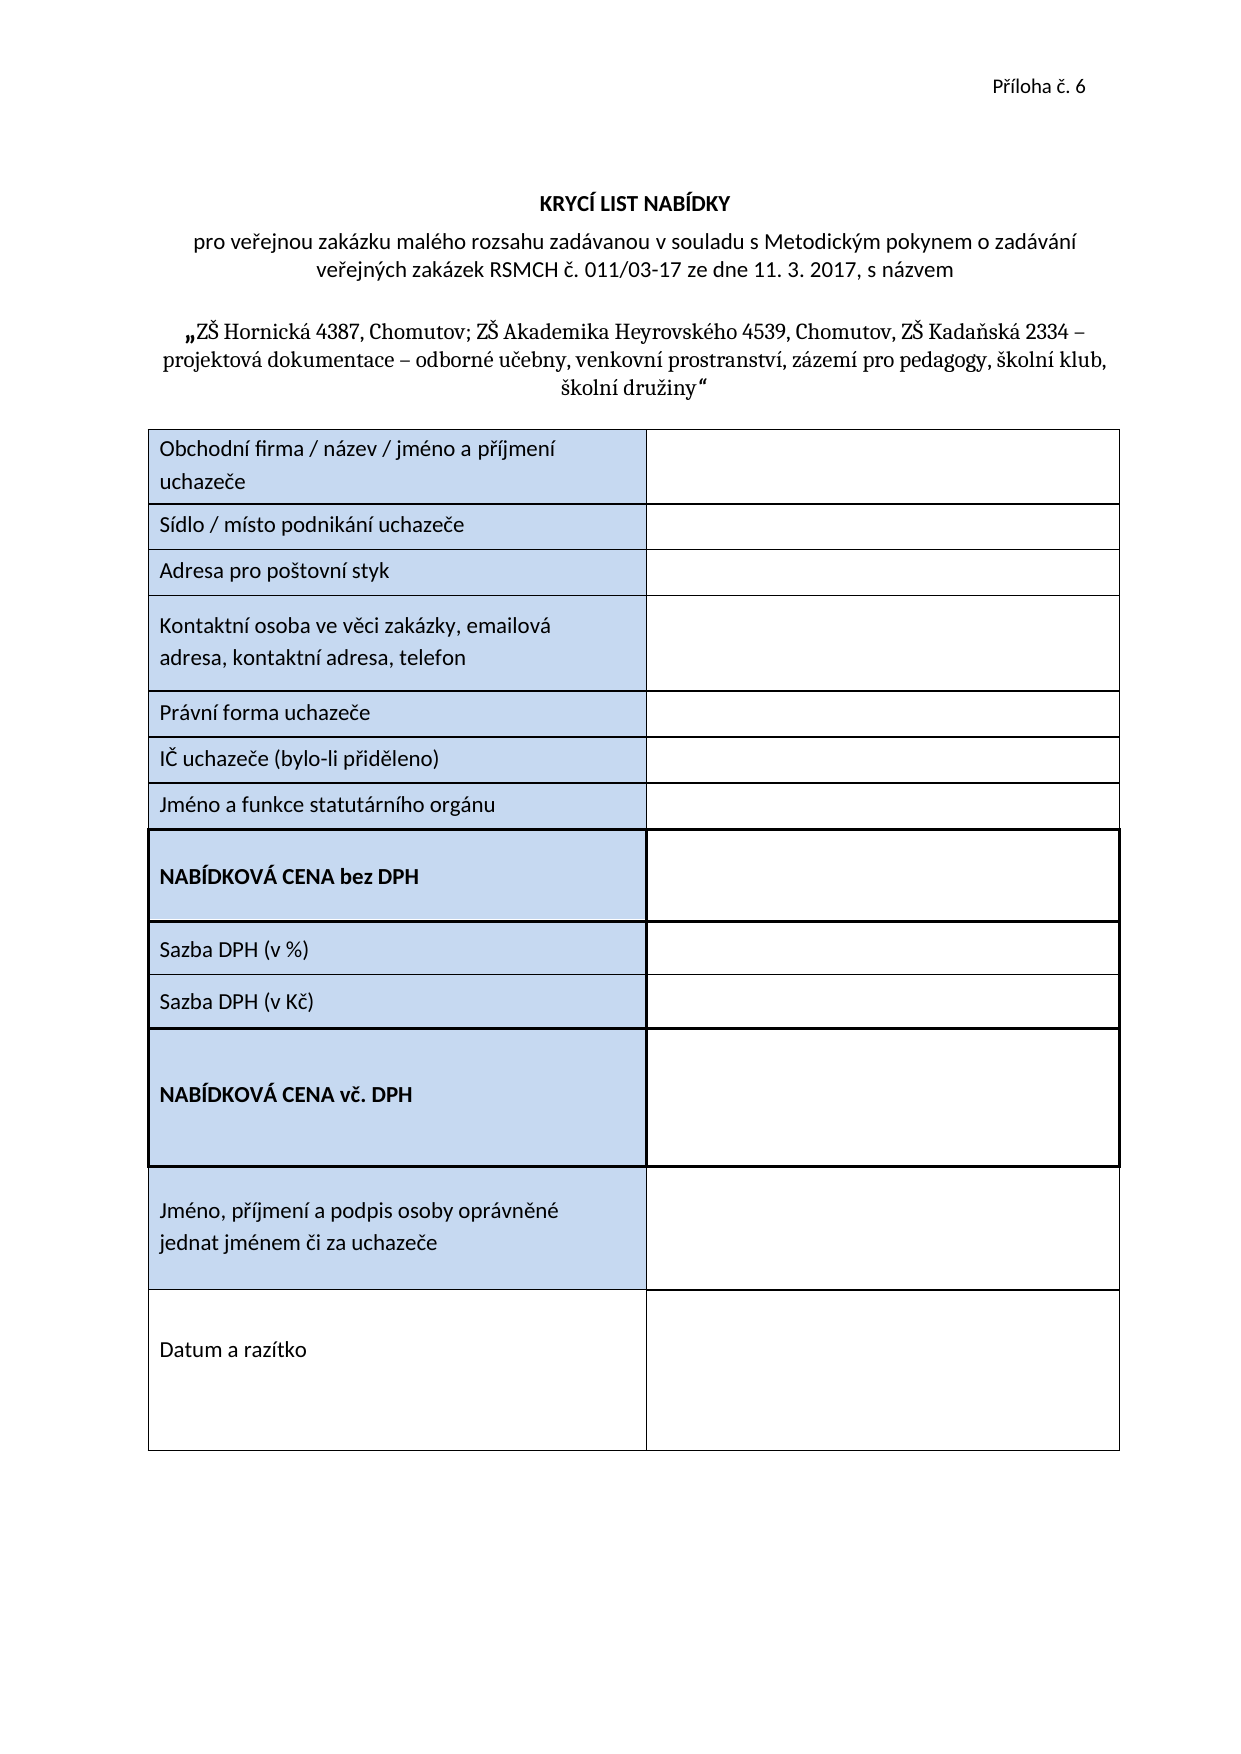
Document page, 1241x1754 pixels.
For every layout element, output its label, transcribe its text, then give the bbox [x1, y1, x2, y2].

table_cell NABÍDKOVÁ CENA vč. DPH [150, 1030, 645, 1165]
table_cell [648, 1030, 1118, 1165]
table_cell [647, 550, 1119, 595]
table_cell Sazba DPH (v Kč) [150, 975, 645, 1027]
table_cell Sazba DPH (v %) [150, 923, 645, 974]
table_cell Adresa pro poštovní styk [149, 550, 646, 595]
table_cell Jméno a funkce statutárního orgánu [149, 784, 646, 828]
table_cell [647, 505, 1119, 549]
table_cell [647, 784, 1119, 828]
table_cell Sídlo / místo podnikání uchazeče [149, 505, 646, 549]
table_cell [647, 692, 1119, 736]
table_header Obchodní firma / název / jméno a příjmení uchazeče [149, 430, 646, 503]
table_header [647, 430, 1119, 503]
text pro veřejnou zakázku malého rozsahu zadávanou v souladu s Metodickým pokynem o zadávání veřejných zakázek RSMCH č. 011/03-17 ze dne 11. 3. 2017, s názvem [148, 227, 1122, 283]
table_cell IČ uchazeče (bylo-li přiděleno) [149, 738, 646, 782]
table_cell [647, 738, 1119, 782]
table_cell Datum a razítko [149, 1290, 646, 1450]
table_cell NABÍDKOVÁ CENA bez DPH [150, 831, 645, 919]
table_cell Jméno, příjmení a podpis osoby oprávněné jednat jménem či za uchazeče [149, 1168, 646, 1289]
table_cell [647, 1168, 1119, 1289]
table_cell [647, 596, 1119, 690]
text „“ [148, 311, 1122, 401]
table_cell Kontaktní osoba ve věci zakázky, emailová adresa, kontaktní adresa, telefon [149, 596, 646, 690]
table_cell [647, 1291, 1119, 1450]
table_cell [648, 831, 1118, 919]
table_cell [648, 975, 1118, 1027]
text KRYCÍ LIST NABÍDKY [148, 189, 1122, 217]
table_cell [648, 923, 1118, 974]
table_cell Právní forma uchazeče [149, 692, 646, 736]
